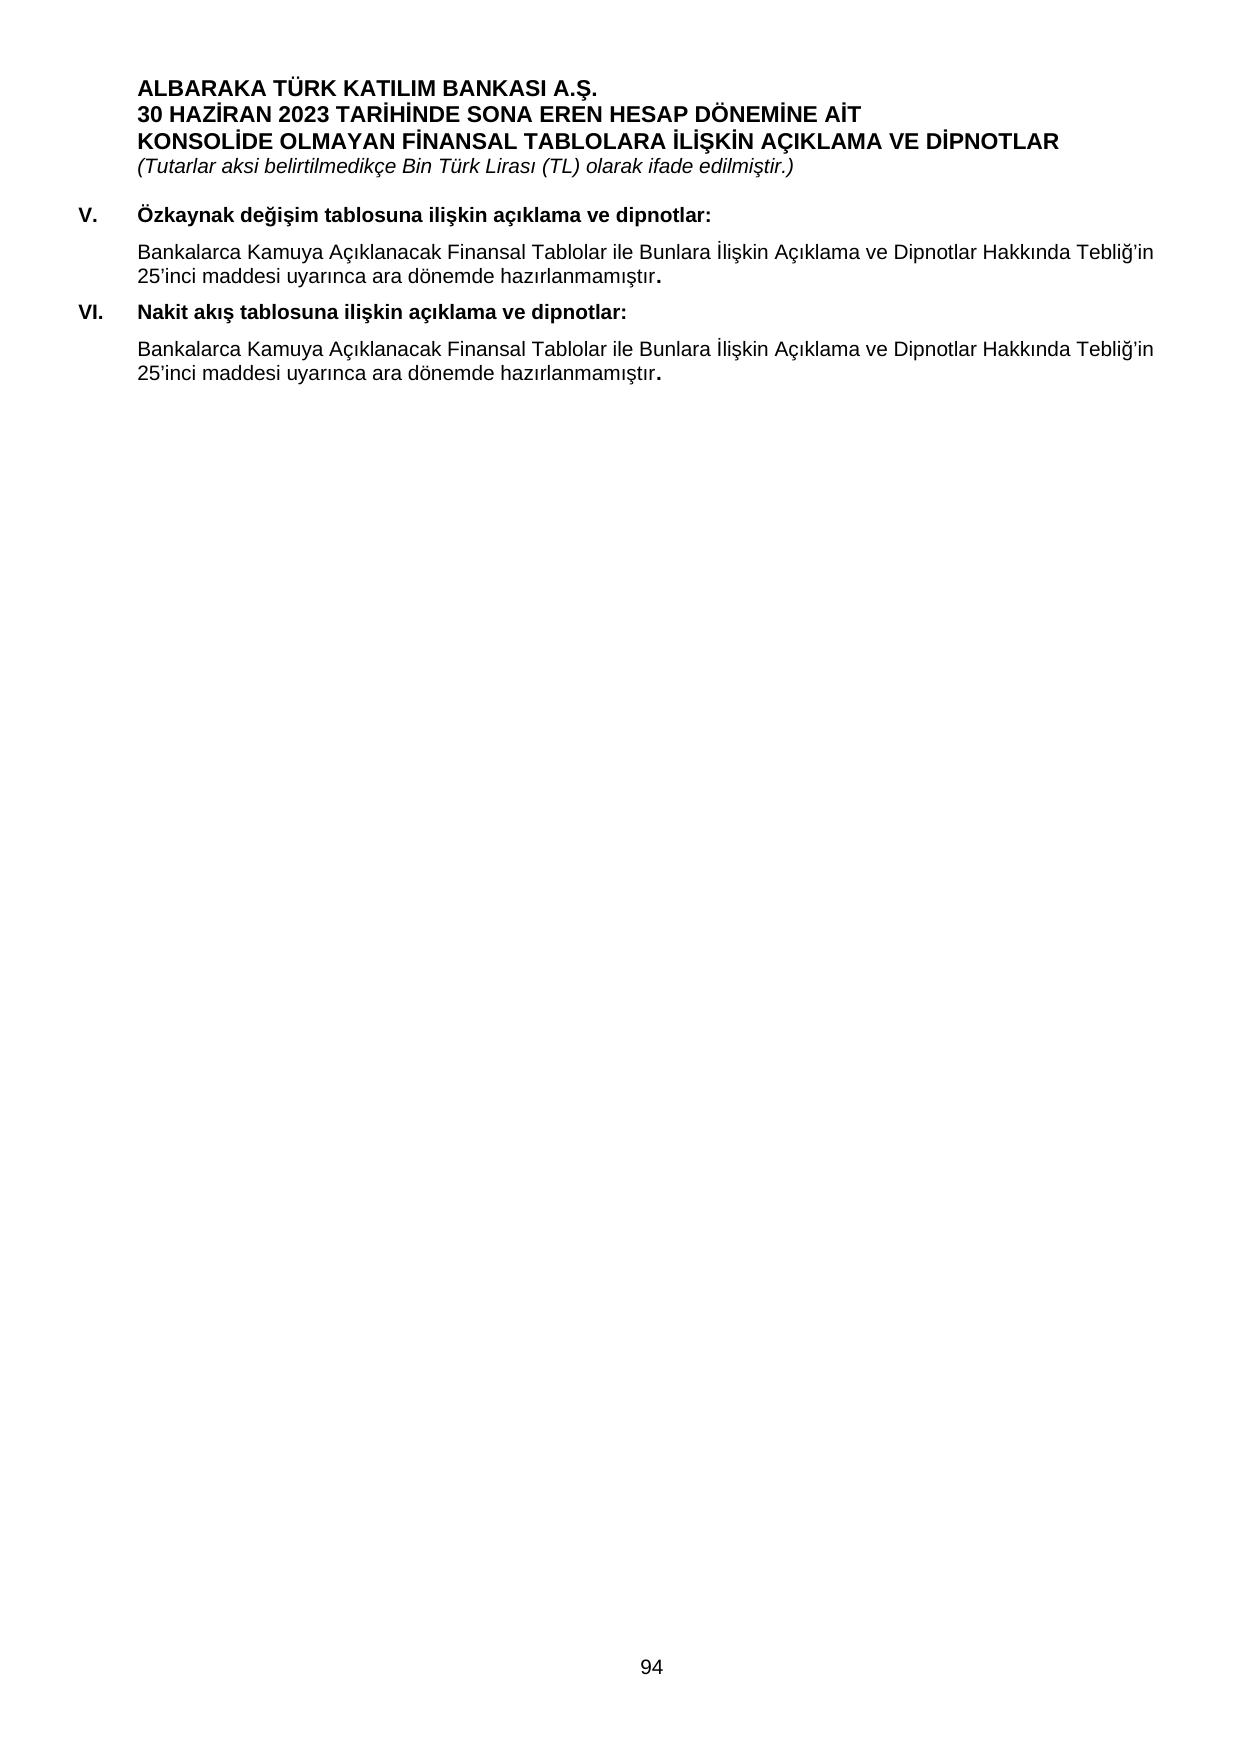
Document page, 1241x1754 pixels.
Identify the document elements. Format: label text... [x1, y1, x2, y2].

text Bankalarca Kamuya Açıklanacak Finansal Tablolar ile Bunlara İlişkin Açıklama ve Dipnotlar Hakkında Tebliğ’in 25’inci maddesi uyarınca ara dönemde hazırlanmamıştır. [137, 336, 1166, 384]
text Bankalarca Kamuya Açıklanacak Finansal Tablolar ile Bunlara İlişkin Açıklama ve Dipnotlar Hakkında Tebliğ’in 25’inci maddesi uyarınca ara dönemde hazırlanmamıştır. [137, 239, 1166, 287]
text VI. Nakit akış tablosuna ilişkin açıklama ve dipnotlar: [78, 300, 1151, 324]
text V. Özkaynak değişim tablosuna ilişkin açıklama ve dipnotlar: [78, 203, 1166, 227]
